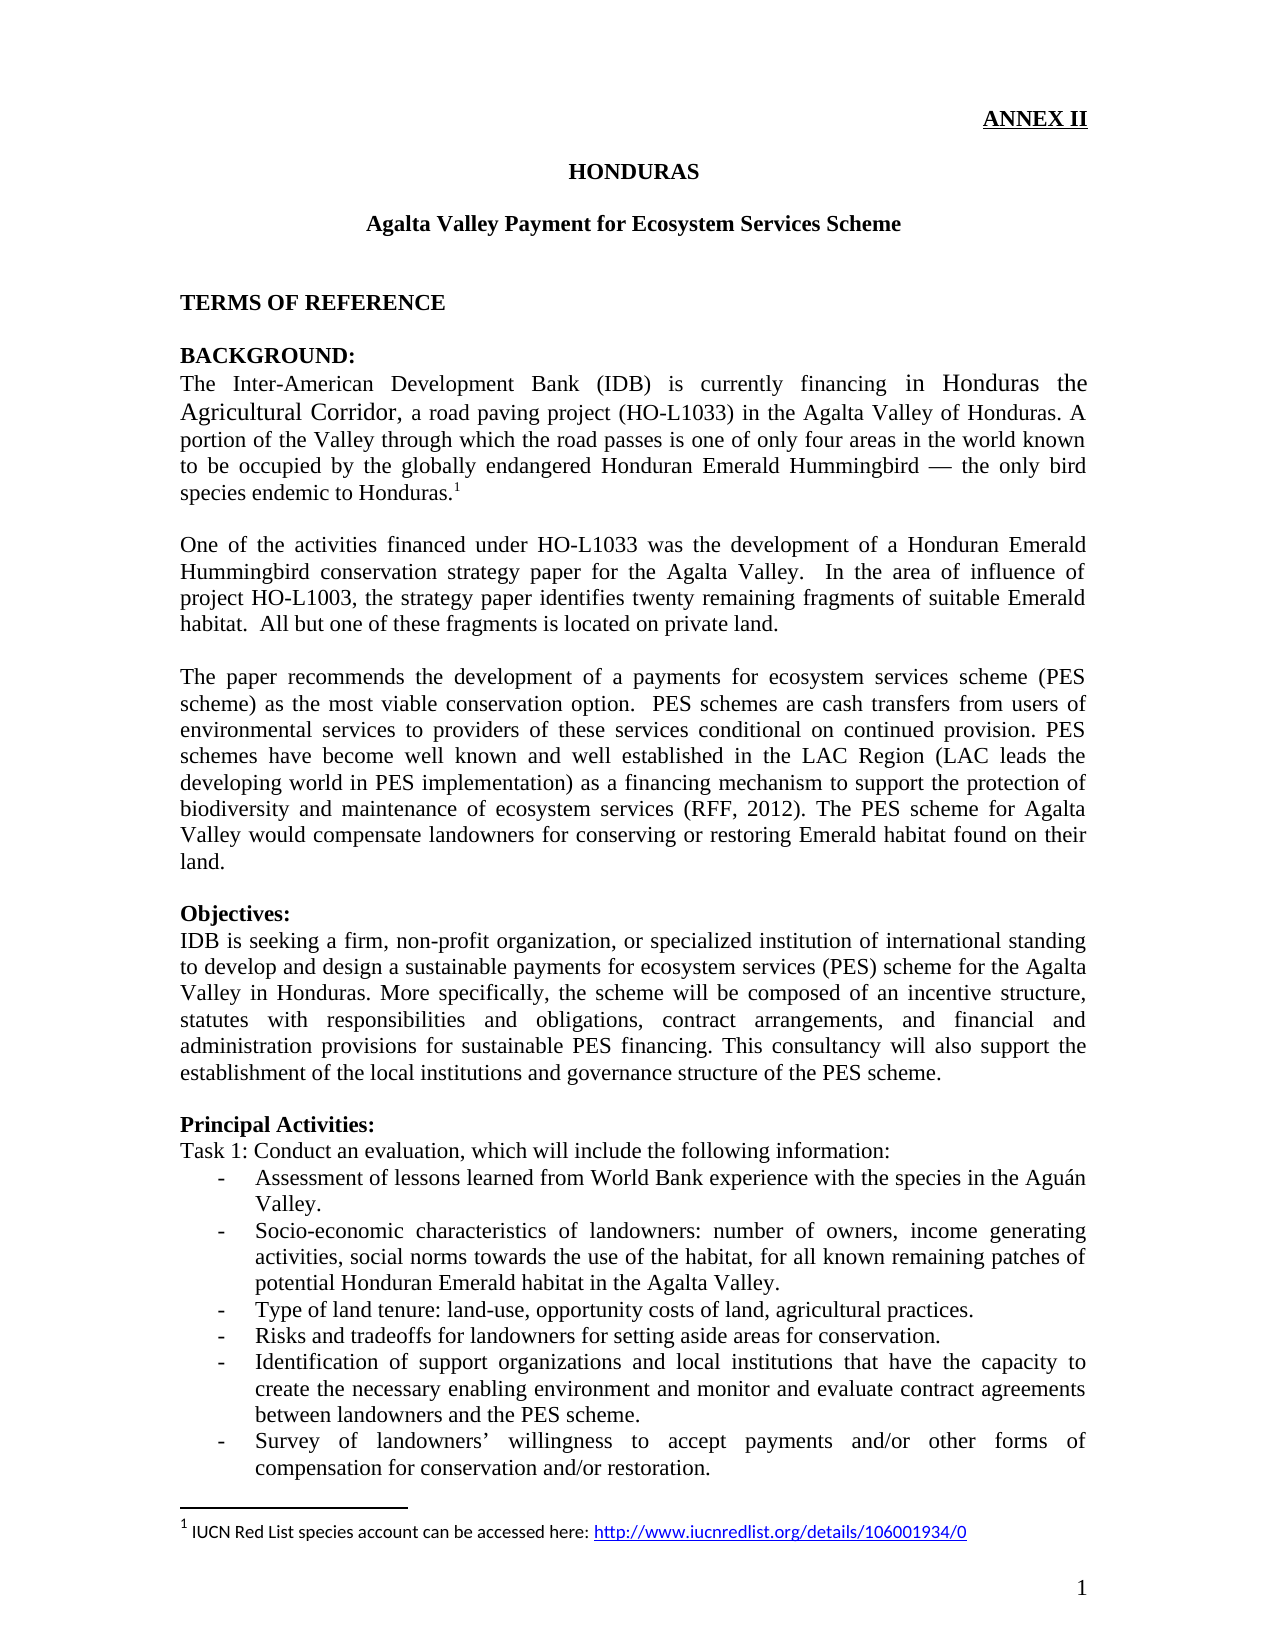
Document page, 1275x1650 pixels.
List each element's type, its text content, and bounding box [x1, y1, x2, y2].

text Principal Activities: [180, 1111, 1087, 1138]
list Socio-economic characteristics of landowners: number of owners, income generating activities, social norms towards the use of the habitat, for all known remaining patches of potential Honduran Emerald habitat in the Agalta Valley. [217, 1217, 1087, 1296]
list Survey of landowners’ willingness to accept payments and/or other forms of compensation for conservation and/or restoration. [217, 1427, 1087, 1480]
list Type of land tenure: land-use, opportunity costs of land, agricultural practices. [217, 1296, 1087, 1322]
list Identification of support organizations and local institutions that have the capacity to create the necessary enabling environment and monitor and evaluate contract agreements between landowners and the PES scheme. [217, 1348, 1087, 1427]
text IDB is seeking a firm, non-profit organization, or specialized institution of international standing to develop and design a sustainable payments for ecosystem services (PES) scheme for the Agalta Valley in Honduras. More specifically, the scheme will be composed of an incentive structure, statutes with responsibilities and obligations, contract arrangements, and financial and administration provisions for sustainable PES financing. This consultancy will also support the establishment of the local institutions and governance structure of the PES scheme. [180, 927, 1087, 1085]
text One of the activities financed under HO-L1033 was the development of a Honduran Emerald Hummingbird conservation strategy paper for the Agalta Valley. In the area of influence of project HO-L1003, the strategy paper identifies twenty remaining fragments of suitable Emerald habitat. All but one of these fragments is located on private land. [180, 531, 1087, 637]
list Risks and tradeoffs for landowners for setting aside areas for conservation. [217, 1322, 1087, 1348]
text The paper recommends the development of a payments for ecosystem services scheme (PES scheme) as the most viable conservation option. PES schemes are cash transfers from users of environmental services to providers of these services conditional on continued provision. PES schemes have become well known and well established in the LAC Region (LAC leads the developing world in PES implementation) as a financing mechanism to support the protection of biodiversity and maintenance of ecosystem services (RFF, 2012). The PES scheme for Agalta Valley would compensate landowners for conserving or restoring Emerald habitat found on their land. [180, 663, 1087, 874]
subtitle ANNEX II [180, 105, 1087, 131]
text HONDURAS [180, 158, 1087, 184]
text Agalta Valley Payment for Ecosystem Services Scheme [180, 210, 1087, 237]
text TERMS OF REFERENCE [180, 289, 1087, 316]
text Objectives: [180, 900, 1087, 927]
text The Inter-American Development Bank (IDB) is currently financing in Honduras the Agricultural Corridor, a road paving project (HO-L1033) in the Agalta Valley of Honduras. A portion of the Valley through which the road passes is one of only four areas in the world known to be occupied by the globally endangered Honduran Emerald Hummingbird — the only bird species endemic to Honduras. [180, 368, 1087, 505]
text BACKGROUND: [180, 342, 1087, 368]
text Task 1: Conduct an evaluation, which will include the following information: [180, 1138, 1087, 1164]
list Assessment of lessons learned from World Bank experience with the species in the Aguán Valley. [217, 1164, 1087, 1217]
